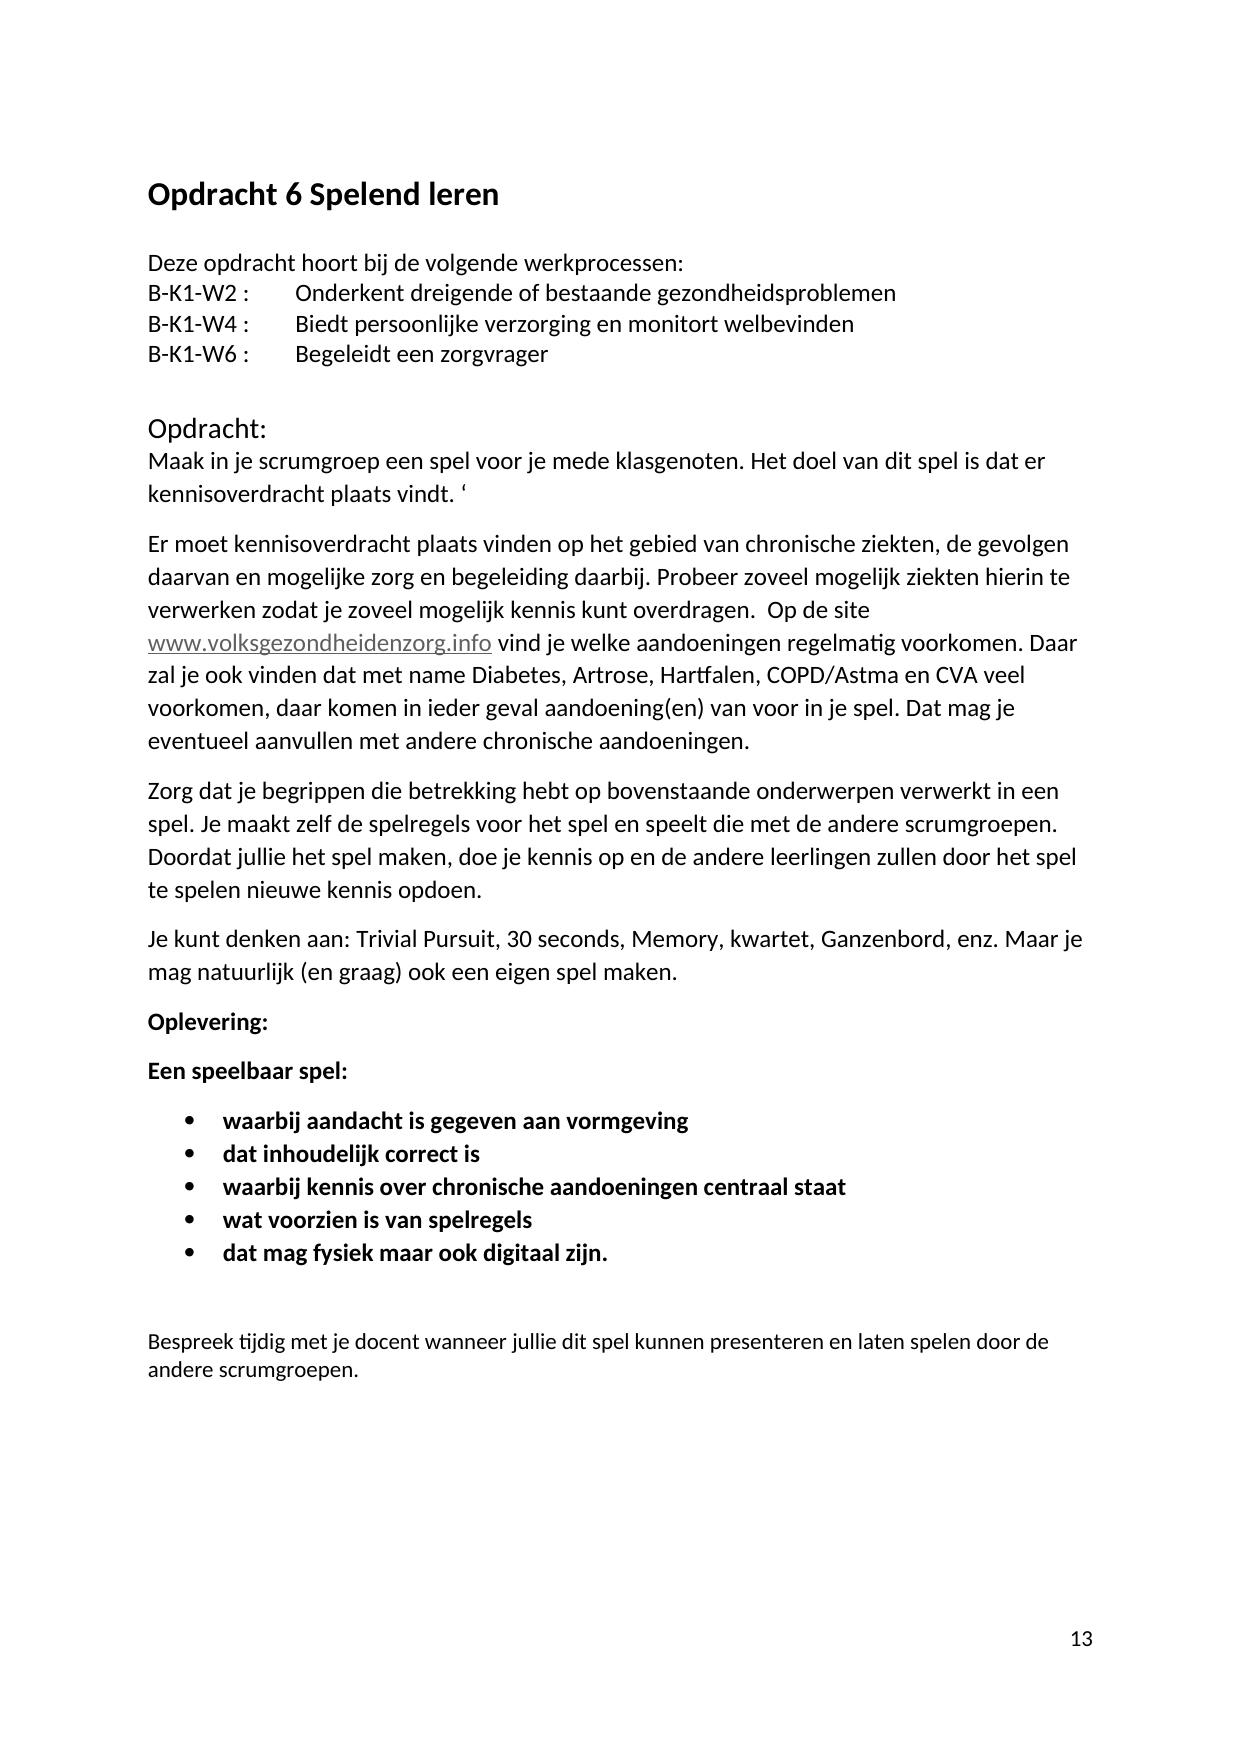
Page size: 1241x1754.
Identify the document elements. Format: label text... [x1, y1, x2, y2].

text B-K1-W4 : Biedt persoonlijke verzorging en monitort welbevinden [148, 308, 1093, 339]
text Deze opdracht hoort bij de volgende werkprocessen: [148, 247, 1093, 278]
text B-K1-W6 : Begeleidt een zorgvrager [148, 339, 1093, 369]
list wat voorzien is van spelregels [185, 1204, 1093, 1234]
subtitle Opdracht 6 Spelend leren [148, 173, 1093, 213]
text Er moet kennisoverdracht plaats vinden op het gebied van chronische ziekten, de gevolgen daarvan en mogelijke zorg en begeleiding daarbij. Probeer zoveel mogelijk ziekten hierin te verwerken zodat je zoveel mogelijk kennis kunt overdragen. Op de site www.volksgezondheidenzorg.info vind je welke aandoeningen regelmatig voorkomen. Daar zal je ook vinden dat met name Diabetes, Artrose, Hartfalen, COPD/Astma en CVA veel voorkomen, daar komen in ieder geval aandoening(en) van voor in je spel. Dat mag je eventueel aanvullen met andere chronische aandoeningen. [148, 528, 1093, 756]
text B-K1-W2 : Onderkent dreigende of bestaande gezondheidsproblemen [148, 278, 1093, 308]
text Zorg dat je begrippen die betrekking hebt op bovenstaande onderwerpen verwerkt in een spel. Je maakt zelf de spelregels voor het spel en speelt die met de andere scrumgroepen. Doordat jullie het spel maken, doe je kennis op en de andere leerlingen zullen door het spel te spelen nieuwe kennis opdoen. [148, 775, 1093, 904]
text Opdracht: [148, 410, 1093, 446]
list dat inhoudelijk correct is [185, 1138, 1093, 1168]
text Je kunt denken aan: Trivial Pursuit, 30 seconds, Memory, kwartet, Ganzenbord, enz. Maar je mag natuurlijk (en graag) ook een eigen spel maken. [148, 923, 1093, 987]
text Oplevering: [148, 1006, 1093, 1036]
text Maak in je scrumgroep een spel voor je mede klasgenoten. Het doel van dit spel is dat er kennisoverdracht plaats vindt. ‘ [148, 446, 1093, 509]
list waarbij aandacht is gegeven aan vormgeving [185, 1105, 1093, 1136]
text Bespreek tijdig met je docent wanneer jullie dit spel kunnen presenteren en laten spelen door de andere scrumgroepen. [148, 1327, 1093, 1383]
text Een speelbaar spel: [148, 1056, 1093, 1086]
list waarbij kennis over chronische aandoeningen centraal staat [185, 1171, 1093, 1201]
list dat mag fysiek maar ook digitaal zijn. [185, 1237, 1093, 1267]
